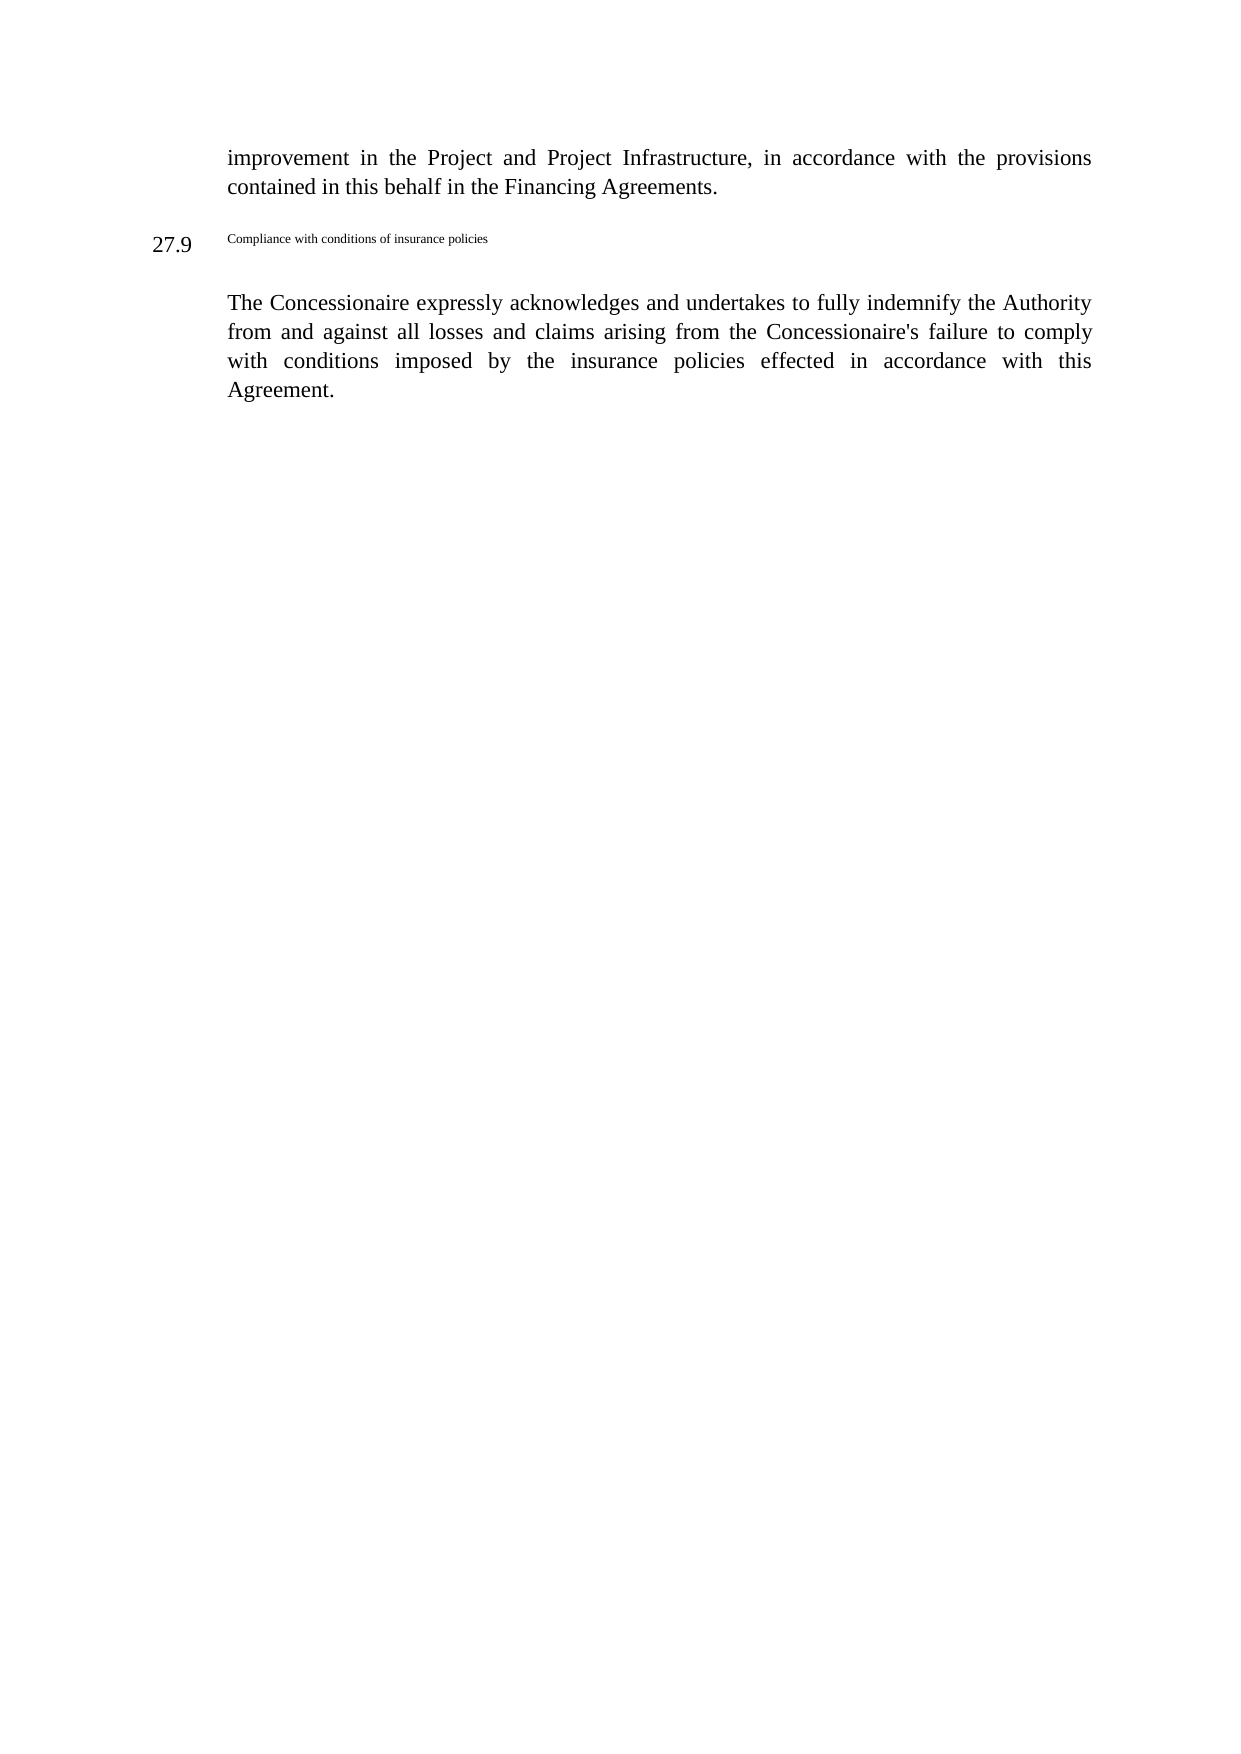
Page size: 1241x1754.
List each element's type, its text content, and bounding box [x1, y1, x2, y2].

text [227, 144, 1093, 199]
subtitle Compliance with conditions of insurance policies [152, 231, 1159, 257]
text The Concessionaire expressly acknowledges and undertakes to fully indemnify the Authority from and against all losses and claims arising from the Concessionaire's failure to comply with conditions imposed by the insurance policies effected in accordance with this Agreement. [227, 289, 1093, 403]
